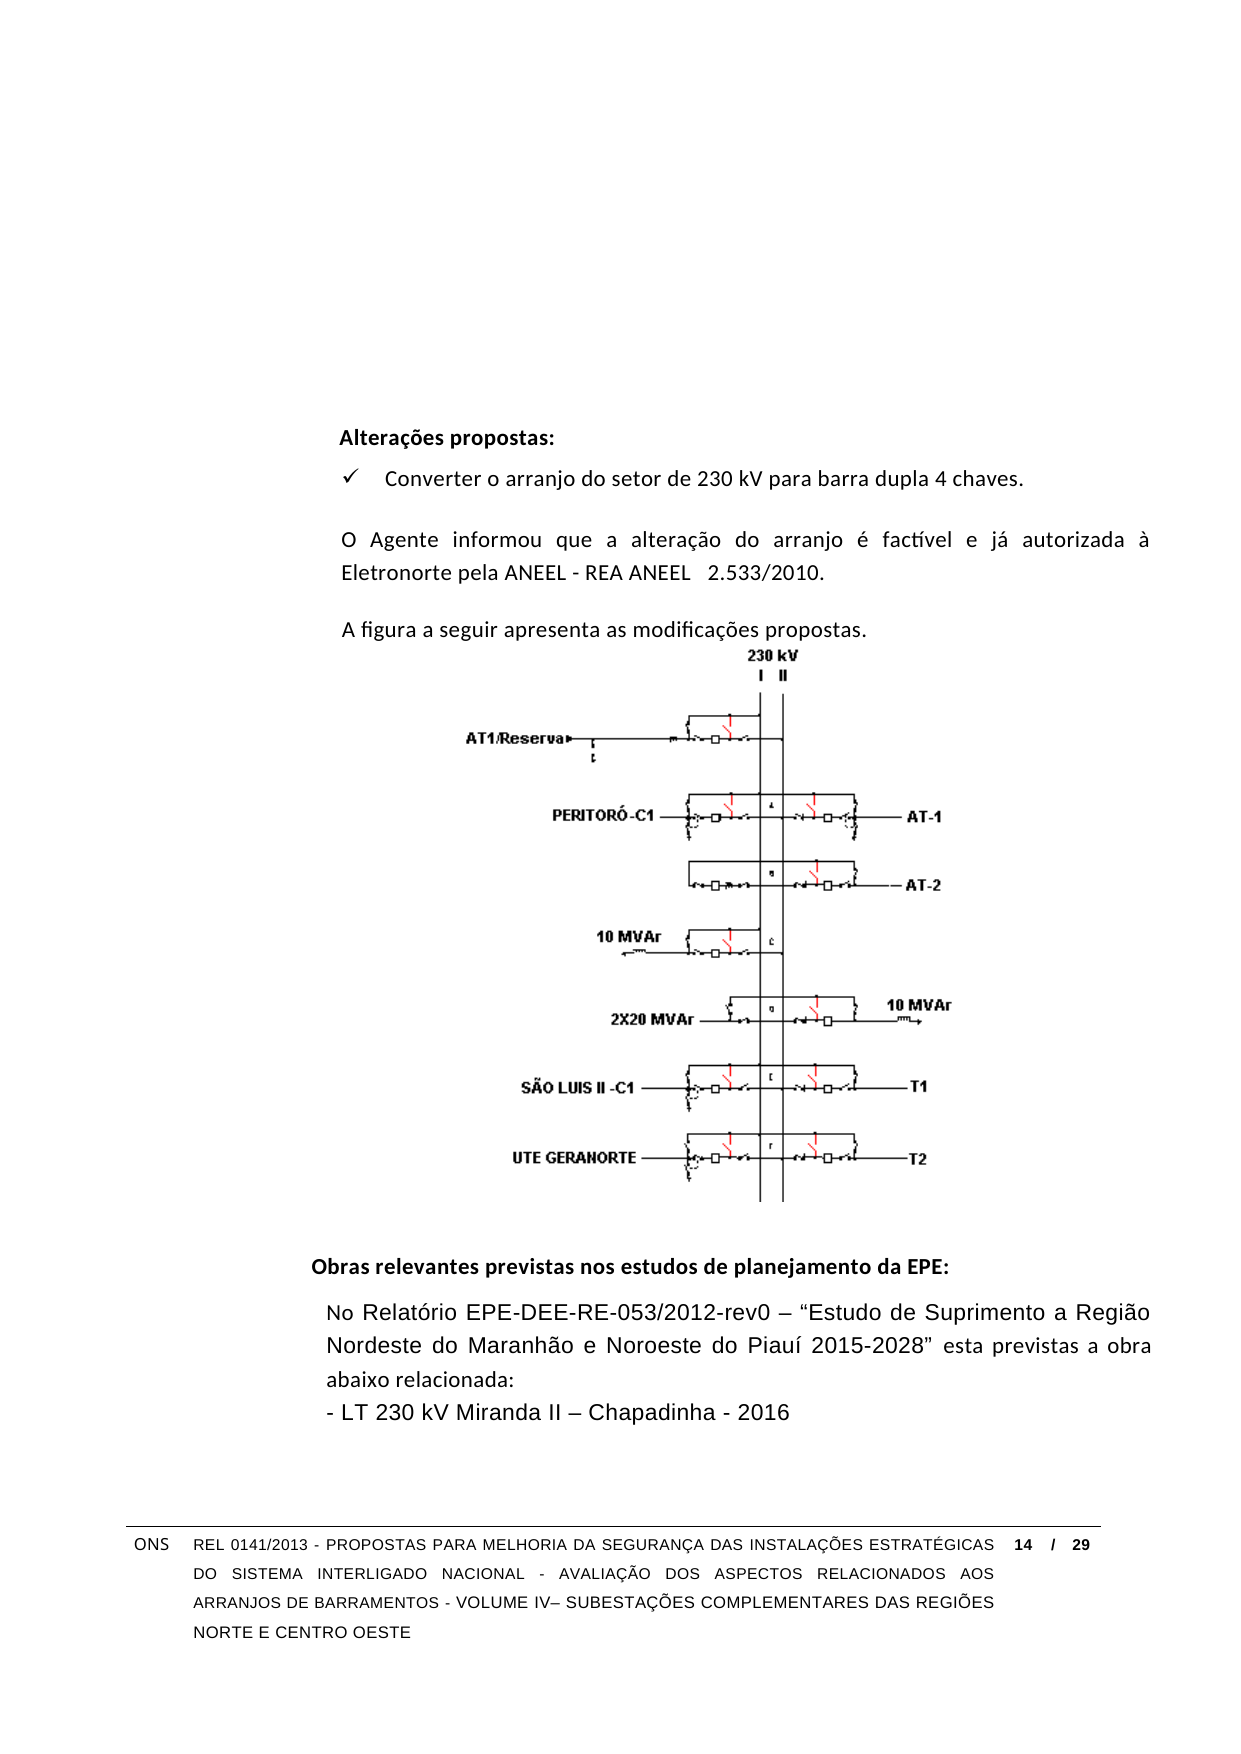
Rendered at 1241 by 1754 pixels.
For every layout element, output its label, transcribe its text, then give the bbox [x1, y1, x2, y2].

list Alterações propostas: [311, 418, 1152, 452]
list O Agente informou que a alteração do arranjo é factível e já autorizada à Eletronorte pela ANEEL - REA ANEEL 2.533/2010. [341, 520, 1152, 587]
list A figura a seguir apresenta as modificações propostas. [275, 615, 1152, 643]
text Obras relevantes previstas nos estudos de planejamento da EPE: [311, 1248, 1152, 1281]
picture [458, 643, 969, 1202]
list Converter o arranjo do setor de 230 kV para barra dupla 4 chaves. [341, 464, 1152, 492]
text - LT 230 kV Miranda II – Chapadinha - 2016 [326, 1394, 1152, 1427]
text No Relatório EPE-DEE-RE-053/2012-rev0 – “Estudo de Suprimento a Região Nordeste do Maranhão e Noroeste do Piauí 2015-2028” esta previstas a obra abaixo relacionada: [326, 1294, 1152, 1394]
